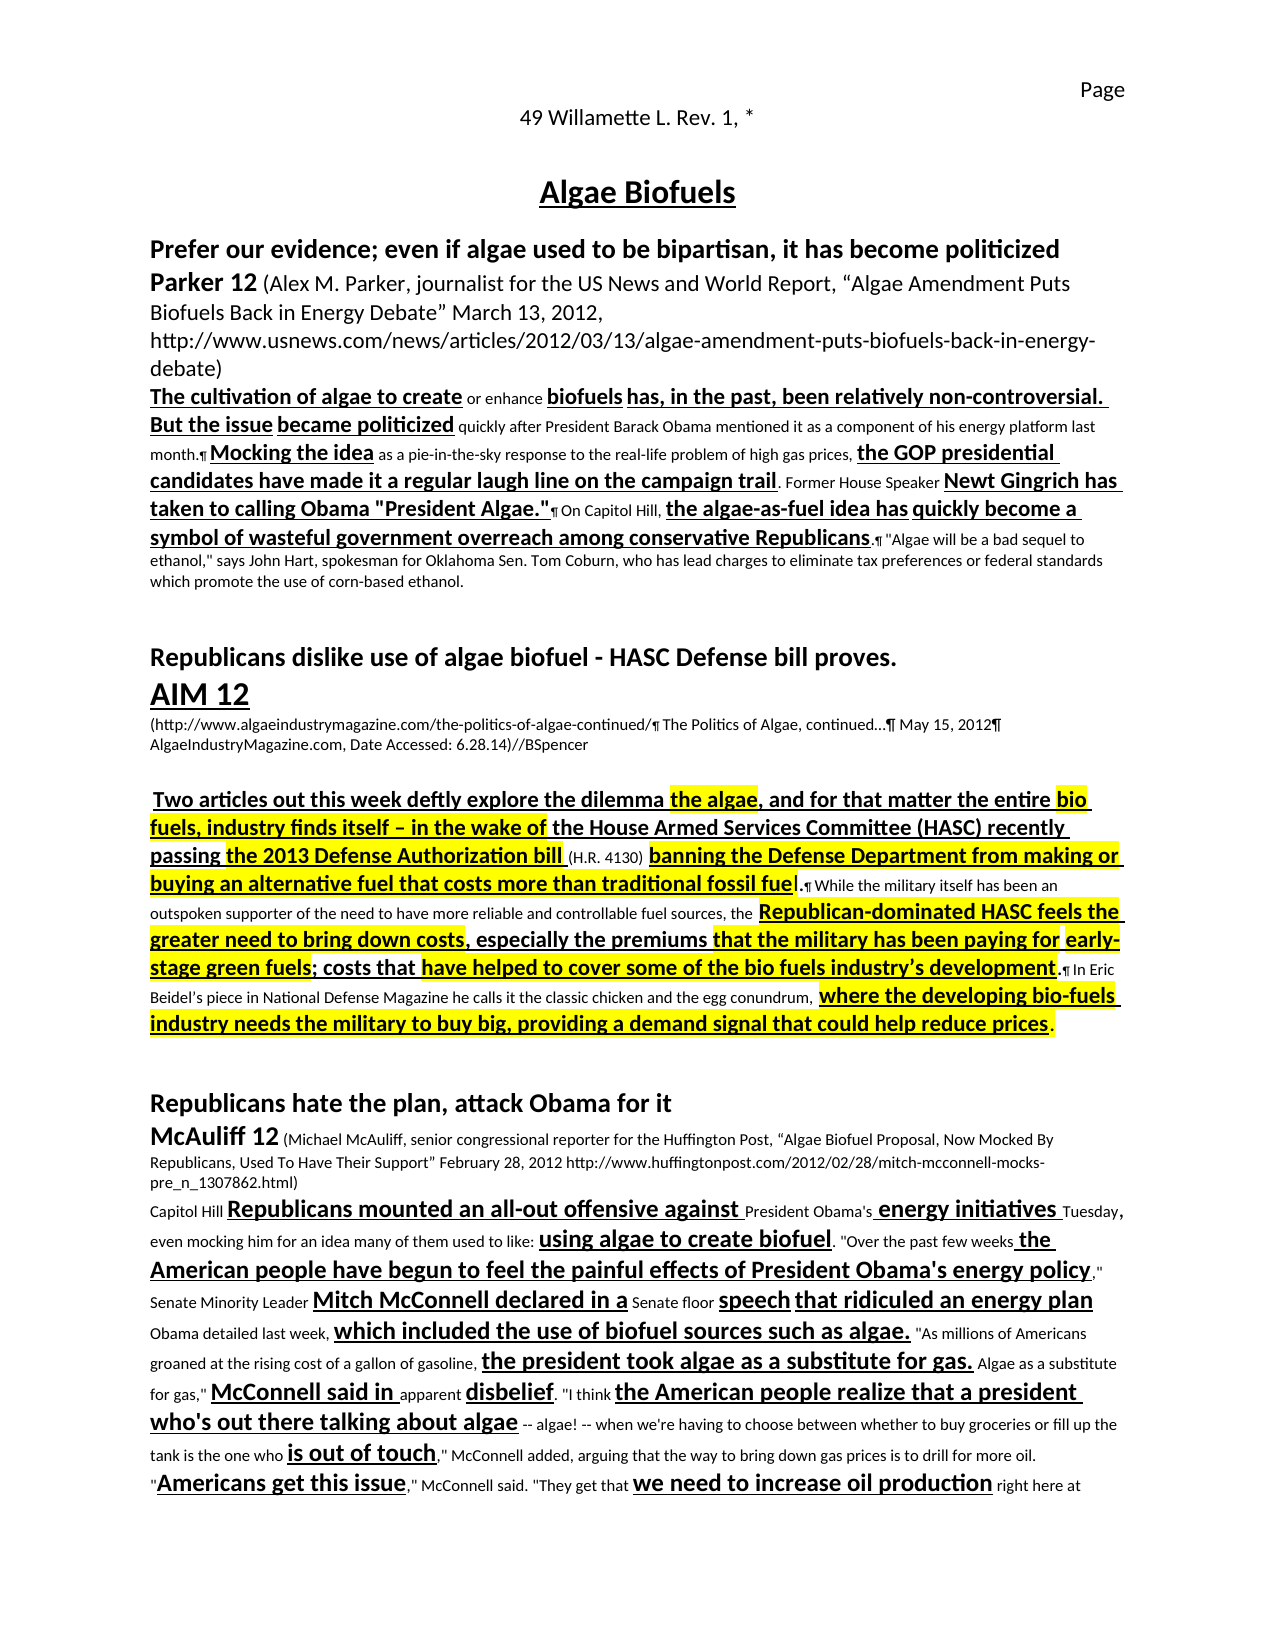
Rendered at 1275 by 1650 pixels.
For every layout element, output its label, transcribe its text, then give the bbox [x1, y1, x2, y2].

subtitle Algae Biofuels [150, 171, 1125, 212]
text Parker 12 (Alex M. Parker, journalist for the US News and World Report, “Algae Amendment Puts Biofuels Back in Energy Debate” March 13, 2012, http://www.usnews.com/news/articles/2012/03/13/algae-amendment-puts-biofuels-back-in-energy-debate) [150, 265, 1125, 382]
subtitle Republicans dislike use of algae biofuel - HASC Defense bill proves. [150, 640, 1125, 673]
text The cultivation of algae to create or enhance biofuels has, in the past, been relatively non-controversial. But the issue became politicized quickly after President Barack Obama mentioned it as a component of his energy platform last month.¶ Mocking the idea as a pie-in-the-sky response to the real-life problem of high gas prices, the GOP presidential candidates have made it a regular laugh line on the campaign trail. Former House Speaker Newt Gingrich has taken to calling Obama "President Algae."¶ On Capitol Hill, the algae-as-fuel idea has quickly become a symbol of wasteful government overreach among conservative Republicans.¶ "Algae will be a bad sequel to ethanol," says John Hart, spokesman for Oklahoma Sen. Tom Coburn, who has lead charges to eliminate tax preferences or federal standards which promote the use of corn-based ethanol. [150, 382, 1125, 591]
subtitle Prefer our evidence; even if algae used to be bipartisan, it has become politicized [150, 232, 1125, 265]
text McAuliff 12 (Michael McAuliff, senior congressional reporter for the Huffington Post, “Algae Biofuel Proposal, Now Mocked By Republicans, Used To Have Their Support” February 28, 2012 http://www.huffingtonpost.com/2012/02/28/mitch-mcconnell-mocks-pre_n_1307862.html) [150, 1119, 1125, 1193]
text AIM 12 [150, 673, 1125, 714]
text Two articles out this week deftly explore the dilemma the algae, and for that matter the entire bio fuels, industry finds itself – in the wake of the House Armed Services Committee (HASC) recently passing the 2013 Defense Authorization bill (H.R. 4130) banning the Defense Department from making or buying an alternative fuel that costs more than traditional fossil fuel.¶ While the military itself has been an outspoken supporter of the need to have more reliable and controllable fuel sources, the Republican-dominated HASC feels the greater need to bring down costs, especially the premiums that the military has been paying for early-stage green fuels; costs that have helped to cover some of the bio fuels industry’s development.¶ In Eric Beidel’s piece in National Defense Magazine he calls it the classic chicken and the egg conundrum, where the developing bio-fuels industry needs the military to buy big, providing a demand signal that could help reduce prices. [150, 785, 1125, 921]
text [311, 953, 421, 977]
subtitle Republicans hate the plan, attack Obama for it [150, 1086, 1125, 1119]
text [150, 1193, 1125, 1498]
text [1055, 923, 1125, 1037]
text (http://www.algaeindustrymagazine.com/the-politics-of-algae-continued/¶ The Politics of Algae, continued…¶ May 15, 2012¶ AlgaeIndustryMagazine.com, Date Accessed: 6.28.14)//BSpencer [150, 714, 1125, 754]
